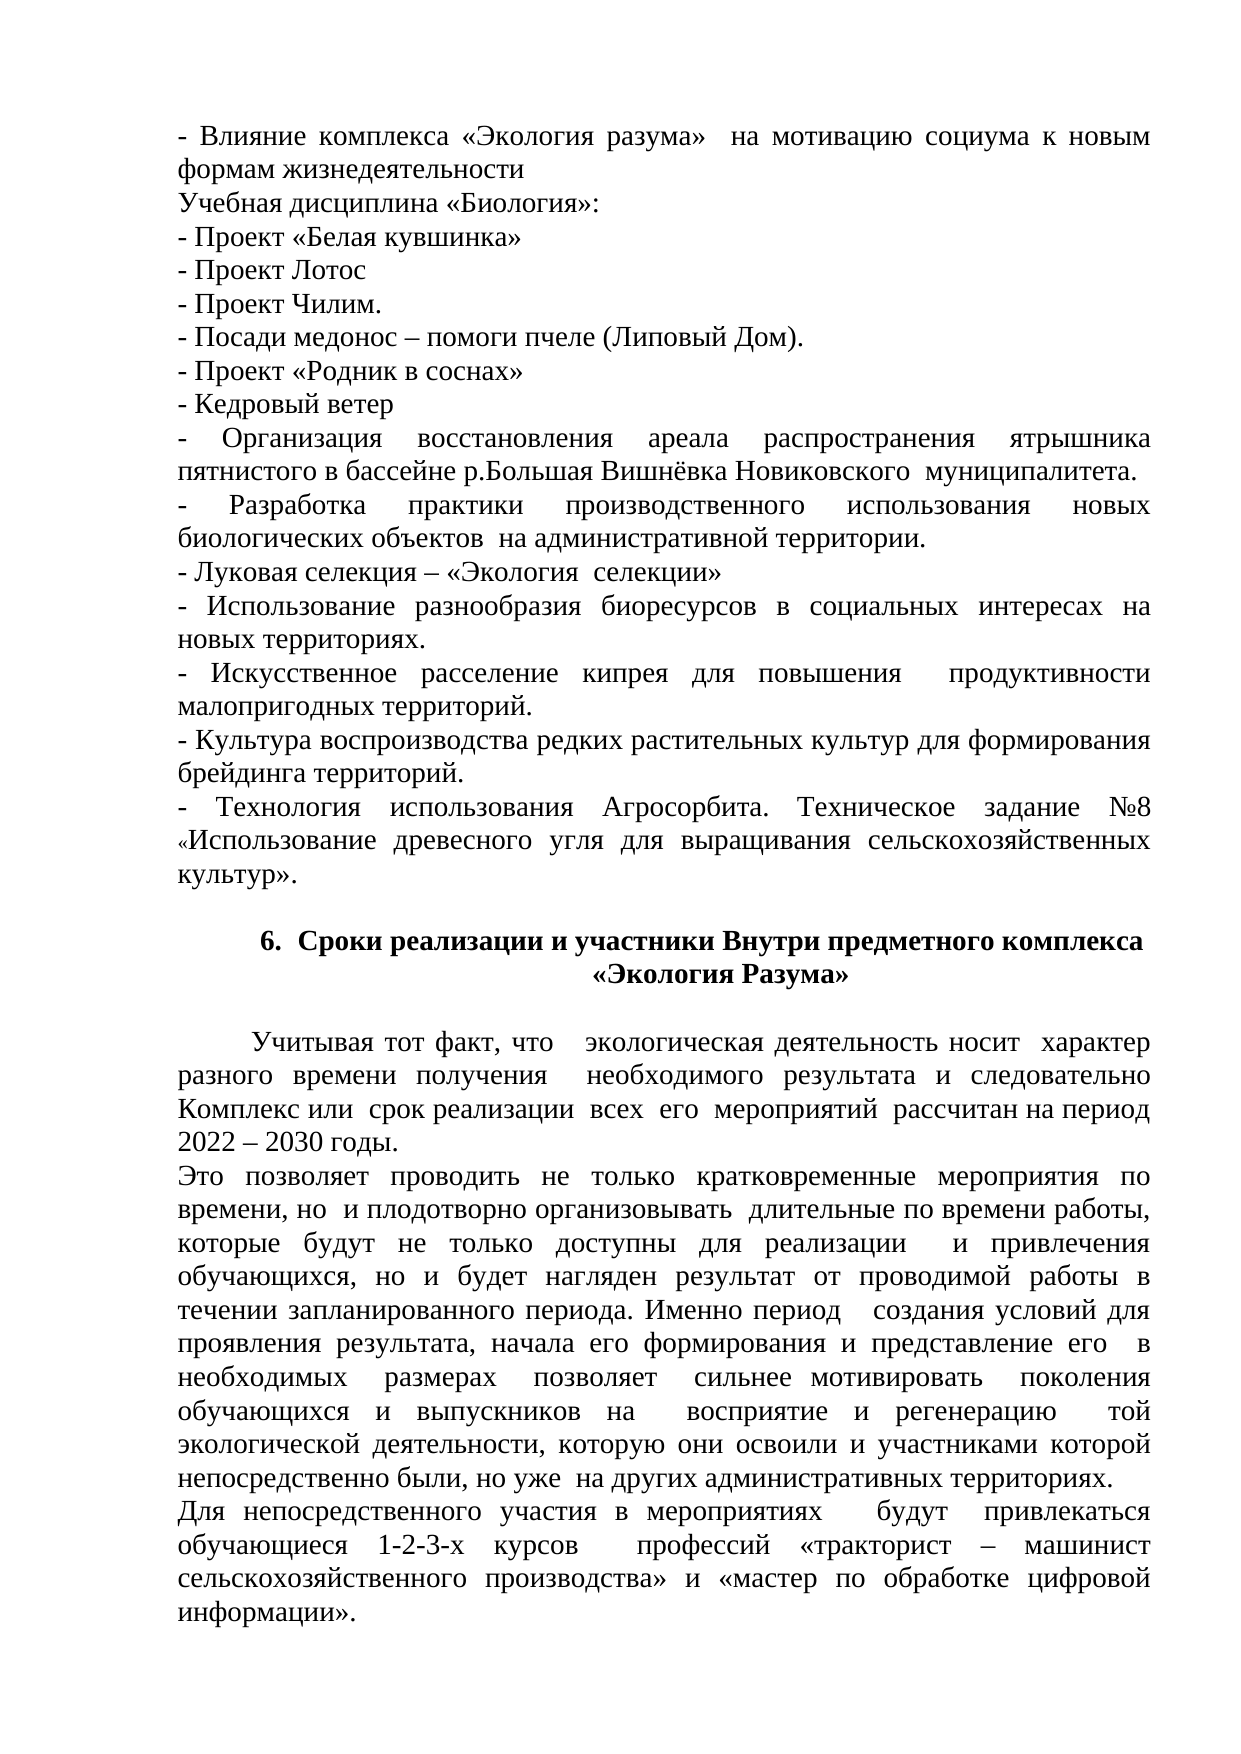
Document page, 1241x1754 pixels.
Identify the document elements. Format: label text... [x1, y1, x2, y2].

text - Кедровый ветер [177, 386, 1152, 420]
text Это позволяет проводить не только кратковременные мероприятия по времени, но и плодотворно организовывать длительные по времени работы, которые будут не только доступны для реализации и привлечения обучающихся, но и будет нагляден результат от проводимой работы в течении запланированного периода. Именно период создания условий для проявления результата, начала его формирования и представление его в необходимых размерах позволяет сильнее мотивировать поколения обучающихся и выпускников на восприятие и регенерацию той экологической деятельности, которую они освоили и участниками которой непосредственно были, но уже на других административных территориях. [177, 1158, 1152, 1493]
text - Разработка практики производственного использования новых биологических объектов на административной территории. [177, 487, 1152, 554]
text - Влияние комплекса «Экология разума» на мотивацию социума к новым формам жизнедеятельности [177, 118, 1152, 185]
text - Технология использования Агросорбита. Техническое задание №8 «Использование древесного угля для выращивания сельскохозяйственных культур». [177, 789, 1152, 889]
text - Организация восстановления ареала распространения ятрышника пятнистого в бассейне р.Большая Вишнёвка Новиковского муниципалитета. [177, 420, 1152, 487]
text - Проект «Белая кувшинка» [177, 219, 1152, 252]
text - Проект Чилим. [177, 286, 1152, 319]
text Учитывая тот факт, что экологическая деятельность носит характер разного времени получения необходимого результата и следовательно Комплекс или срок реализации всех его мероприятий рассчитан на период 2022 – 2030 годы. [177, 1024, 1152, 1158]
text - Использование разнообразия биоресурсов в социальных интересах на новых территориях. [177, 588, 1152, 655]
list Сроки реализации и участники Внутри предметного комплекса «Экология Разума» [252, 923, 1152, 990]
text - Искусственное расселение кипрея для повышения продуктивности малопригодных территорий. [177, 655, 1152, 722]
text Учебная дисциплина «Биология»: [177, 185, 1152, 219]
text Для непосредственного участия в мероприятиях будут привлекаться обучающиеся 1-2-3-х курсов профессий «тракторист – машинист сельскохозяйственного производства» и «мастер по обработке цифровой информации». [177, 1493, 1152, 1627]
text - Луковая селекция – «Экология селекции» [177, 554, 1152, 588]
text - Проект «Родник в соснах» [177, 353, 1152, 386]
text - Проект Лотос [177, 252, 1152, 286]
text - Культура воспроизводства редких растительных культур для формирования брейдинга территорий. [177, 722, 1152, 789]
text - Посади медонос – помоги пчеле (Липовый Дом). [177, 319, 1152, 353]
